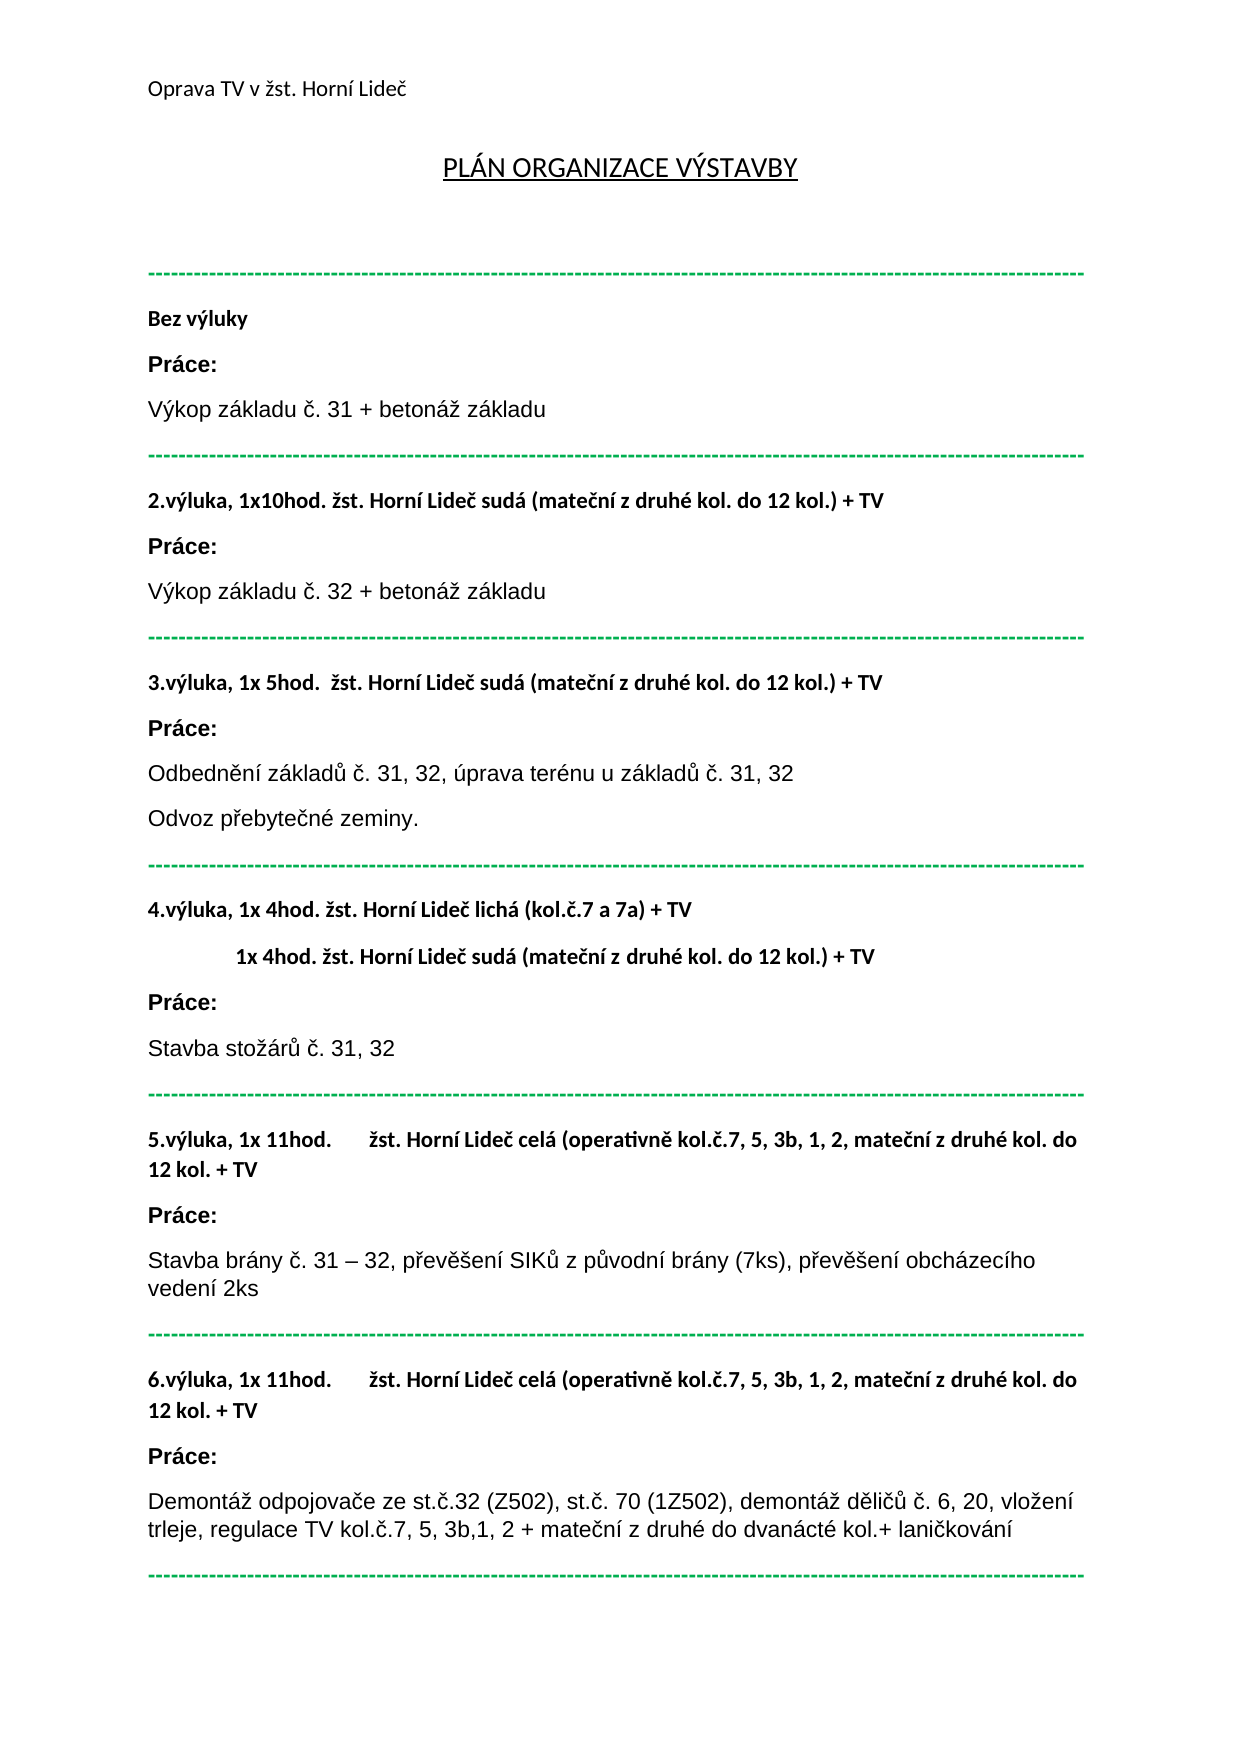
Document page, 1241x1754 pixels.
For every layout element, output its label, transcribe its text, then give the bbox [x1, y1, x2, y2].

text --------------------------------------------------------------------------------------------------------------------------- [148, 1079, 1093, 1106]
text Práce: [148, 351, 1093, 377]
text PLÁN ORGANIZACE VÝSTAVBY [148, 149, 1093, 184]
text 2.výluka, 1x10hod. žst. Horní Lideč sudá (mateční z druhé kol. do 12 kol.) + TV [148, 486, 1093, 514]
text 4.výluka, 1x 4hod. žst. Horní Lideč lichá (kol.č.7 a 7a) + TV [148, 896, 1093, 924]
text --------------------------------------------------------------------------------------------------------------------------- [148, 851, 1093, 877]
text Stavba brány č. 31 – 32, převěšení SIKů z původní brány (7ks), převěšení obcházecího vedení 2ks [148, 1247, 1093, 1302]
text Demontáž odpojovače ze st.č.32 (Z502), st.č. 70 (1Z502), demontáž děličů č. 6, 20, vložení trleje, regulace TV kol.č.7, 5, 3b,1, 2 + mateční z druhé do dvanácté kol.+ laničkování [148, 1488, 1093, 1542]
text Práce: [148, 1202, 1093, 1228]
text Stavba stožárů č. 31, 32 [148, 1034, 1093, 1061]
text 5.výluka, 1x 11hod. žst. Horní Lideč celá (operativně kol.č.7, 5, 3b, 1, 2, mateční z druhé kol. do 12 kol. + TV [148, 1125, 1093, 1183]
text 6.výluka, 1x 11hod. žst. Horní Lideč celá (operativně kol.č.7, 5, 3b, 1, 2, mateční z druhé kol. do 12 kol. + TV [148, 1366, 1093, 1424]
text 1x 4hod. žst. Horní Lideč sudá (mateční z druhé kol. do 12 kol.) + TV [148, 942, 1093, 971]
text Výkop základu č. 32 + betonáž základu [148, 578, 1093, 604]
text --------------------------------------------------------------------------------------------------------------------------- [148, 441, 1093, 467]
text Práce: [148, 989, 1093, 1016]
text 3.výluka, 1x 5hod. žst. Horní Lideč sudá (mateční z druhé kol. do 12 kol.) + TV [148, 668, 1093, 696]
text --------------------------------------------------------------------------------------------------------------------------- [148, 1561, 1093, 1588]
text Odvoz přebytečné zeminy. [148, 805, 1093, 832]
text Výkop základu č. 31 + betonáž základu [148, 396, 1093, 422]
text Bez výluky [148, 304, 1093, 332]
text Práce: [148, 533, 1093, 559]
text Práce: [148, 715, 1093, 742]
text Práce: [148, 1443, 1093, 1469]
text --------------------------------------------------------------------------------------------------------------------------- [148, 623, 1093, 649]
text --------------------------------------------------------------------------------------------------------------------------- [148, 259, 1093, 285]
text Odbednění základů č. 31, 32, úprava terénu u základů č. 31, 32 [148, 760, 1093, 787]
text --------------------------------------------------------------------------------------------------------------------------- [148, 1320, 1093, 1347]
